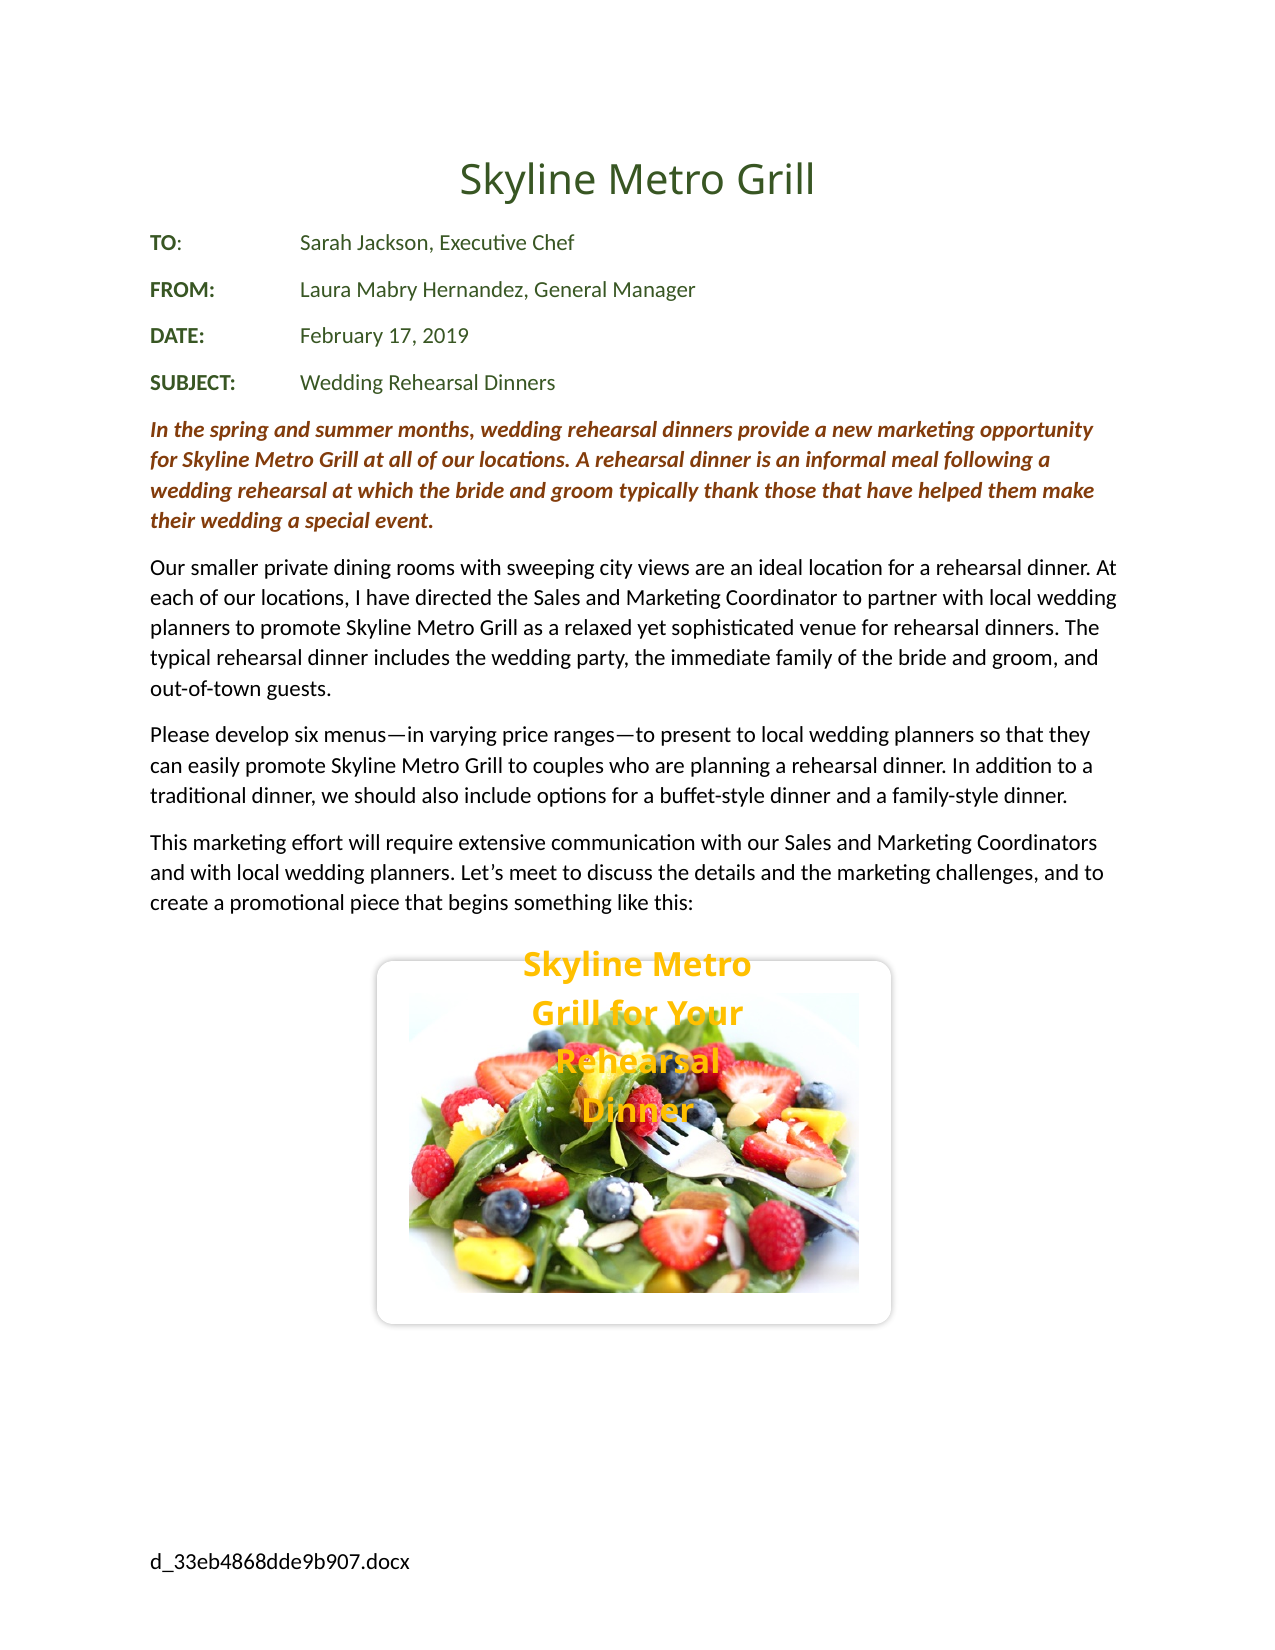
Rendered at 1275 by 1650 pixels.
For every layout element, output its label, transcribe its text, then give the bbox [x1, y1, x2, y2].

text DATE: February 17, 2019 [150, 322, 1125, 350]
text FROM: Laura Mabry Hernandez, General Manager [150, 275, 1125, 303]
text Please develop six menus—in varying price ranges—to present to local wedding planners so that they can easily promote Skyline Metro Grill to couples who are planning a rehearsal dinner. In addition to a traditional dinner, we should also include options for a buffet-style dinner and a family-style dinner. [150, 721, 1125, 809]
picture [409, 993, 859, 1293]
text TO: Sarah Jackson, Executive Chef [150, 228, 1125, 256]
text In the spring and summer months, wedding rehearsal dinners provide a new marketing opportunity for Skyline Metro Grill at all of our locations. A rehearsal dinner is an informal meal following a wedding rehearsal at which the bride and groom typically thank those that have helped them make their wedding a special event. [150, 415, 1125, 534]
text This marketing effort will require extensive communication with our Sales and Marketing Coordinators and with local wedding planners. Let’s meet to discuss the details and the marketing challenges, and to create a promotional piece that begins something like this: [150, 828, 1125, 916]
text Our smaller private dining rooms with sweeping city views are an ideal location for a rehearsal dinner. At each of our locations, I have directed the Sales and Marketing Coordinator to partner with local wedding planners to promote Skyline Metro Grill as a relaxed yet sophisticated venue for rehearsal dinners. The typical rehearsal dinner includes the wedding party, the immediate family of the bride and groom, and out-of-town guests. [150, 553, 1125, 702]
text SUBJECT: Wedding Rehearsal Dinners [150, 368, 1125, 397]
text Skyline Metro Grill [150, 150, 1125, 207]
